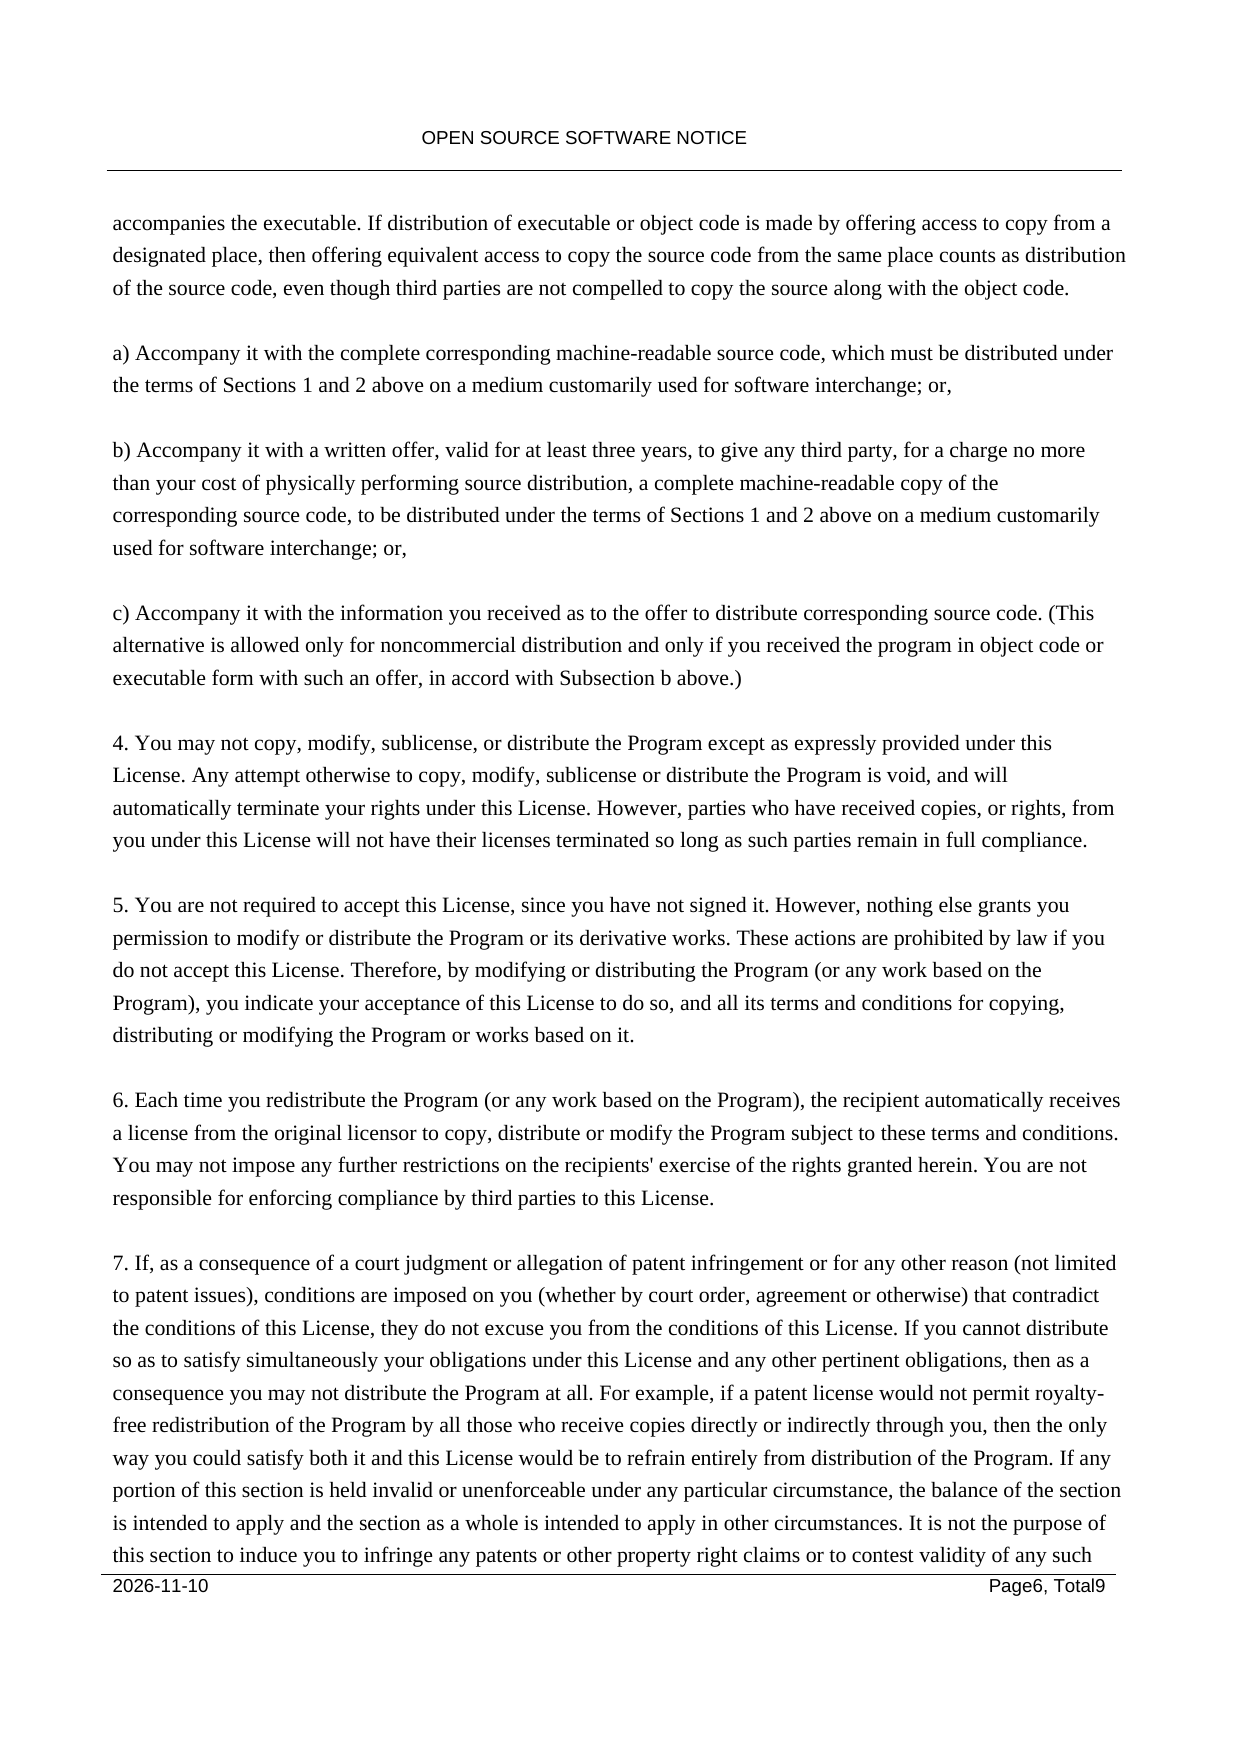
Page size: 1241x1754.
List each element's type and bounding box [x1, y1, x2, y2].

text [112, 206, 1128, 1571]
